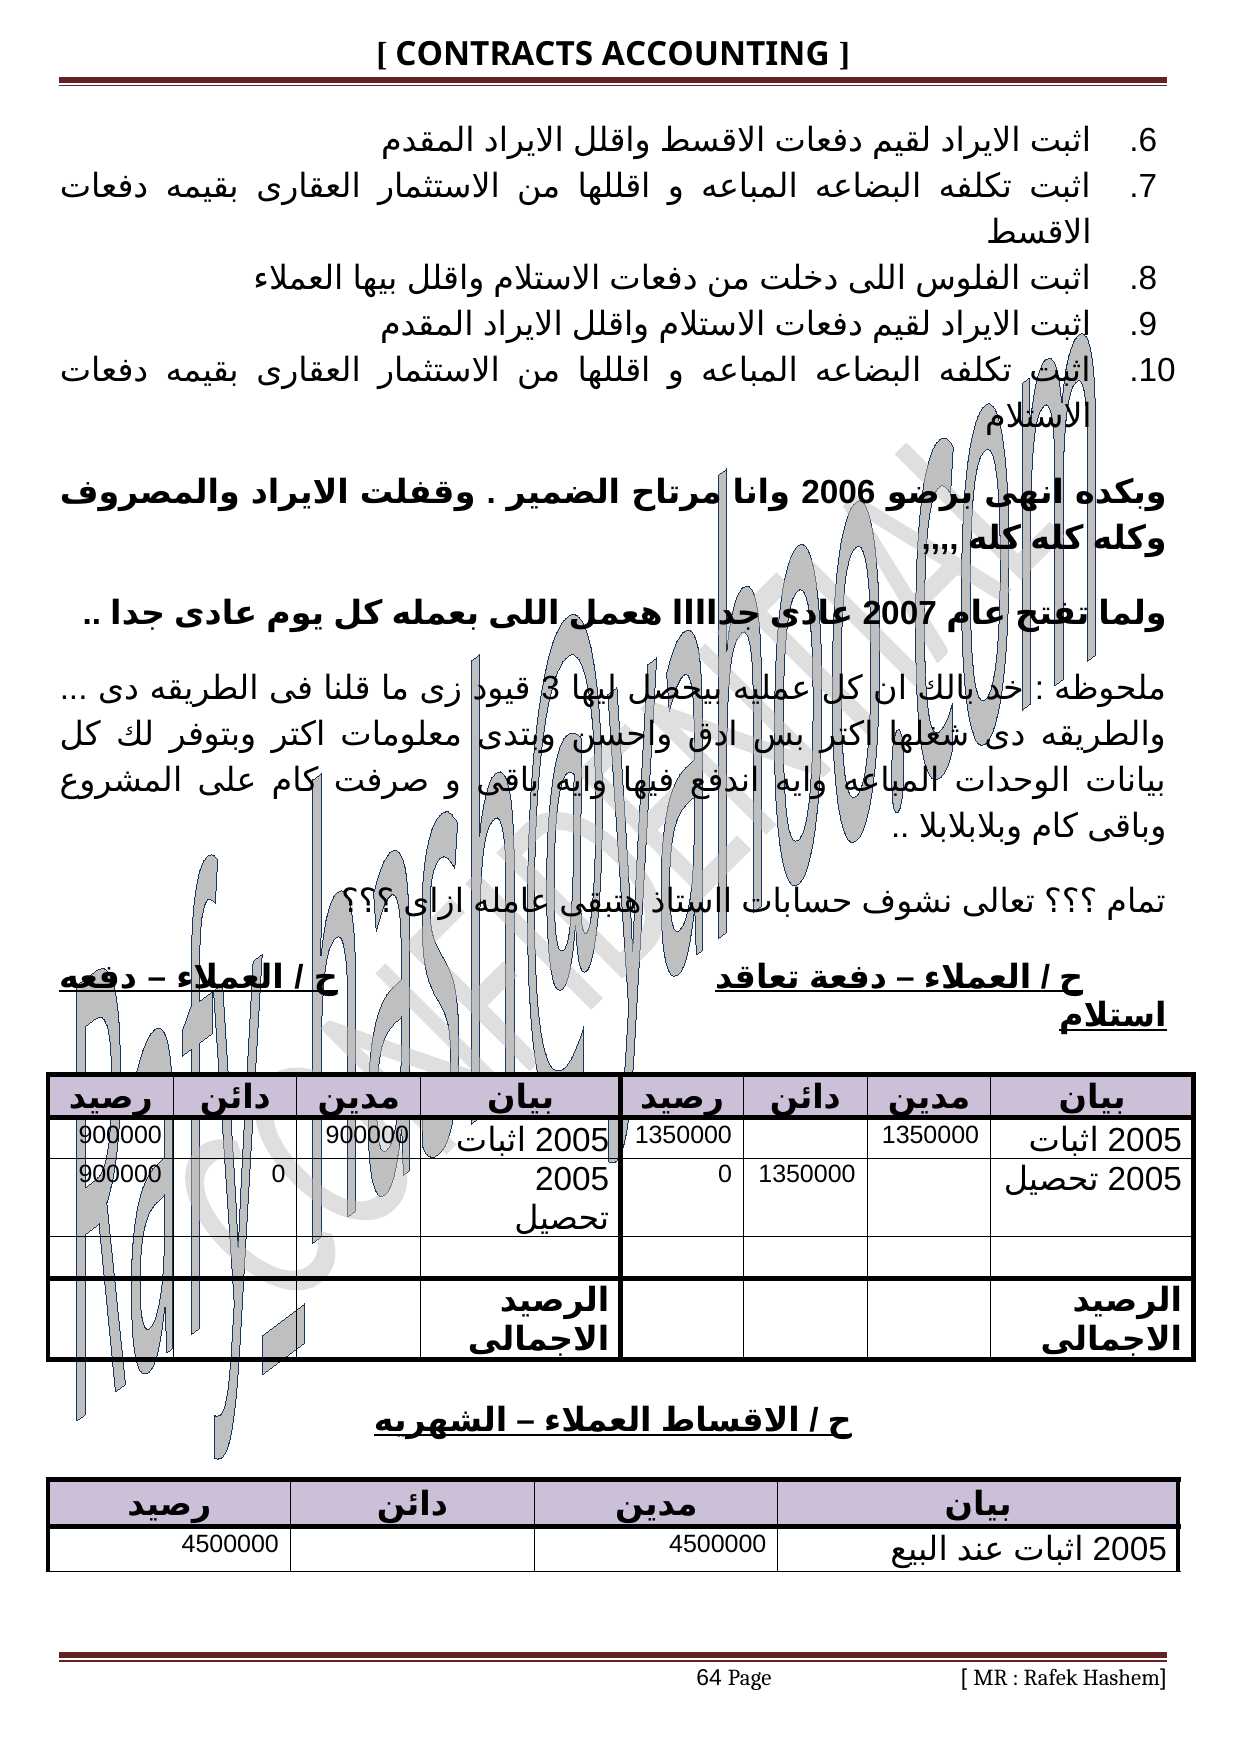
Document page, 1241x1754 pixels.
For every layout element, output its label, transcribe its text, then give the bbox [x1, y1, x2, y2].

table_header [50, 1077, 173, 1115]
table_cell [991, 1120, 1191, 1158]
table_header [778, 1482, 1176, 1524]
text ح / العملاء – دفعة تعاقد ح / العملاء – دفعه استلام [59, 957, 1167, 1034]
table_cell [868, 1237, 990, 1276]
text وبكده انهى برضو 2006 وانا مرتاح الضمير . وقفلت الايراد والمصروف وكله كله كله ,,,, [59, 472, 1167, 556]
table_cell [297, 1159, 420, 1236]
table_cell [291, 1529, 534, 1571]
list اثبت تكلفه البضاعه المباعه و اقللها من الاستثمار العقارى بقيمه دفعات الاقسط [59, 166, 1129, 251]
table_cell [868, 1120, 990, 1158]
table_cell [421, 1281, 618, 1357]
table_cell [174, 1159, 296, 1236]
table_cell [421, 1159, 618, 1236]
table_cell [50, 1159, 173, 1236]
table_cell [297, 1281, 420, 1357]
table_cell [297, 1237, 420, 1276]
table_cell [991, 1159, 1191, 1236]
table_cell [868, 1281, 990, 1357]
list اثبت الايراد لقيم دفعات الاستلام واقلل الايراد المقدم [59, 304, 1129, 343]
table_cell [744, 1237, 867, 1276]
list اثبت الايراد لقيم دفعات الاقسط واقلل الايراد المقدم [59, 120, 1129, 159]
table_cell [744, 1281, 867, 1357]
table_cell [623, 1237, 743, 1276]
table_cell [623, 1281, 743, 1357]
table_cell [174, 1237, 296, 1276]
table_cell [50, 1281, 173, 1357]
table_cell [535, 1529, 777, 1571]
text ولما تفتح عام 2007 عادى جداااا هعمل اللى بعمله كل يوم عادى جدا .. [59, 593, 1167, 631]
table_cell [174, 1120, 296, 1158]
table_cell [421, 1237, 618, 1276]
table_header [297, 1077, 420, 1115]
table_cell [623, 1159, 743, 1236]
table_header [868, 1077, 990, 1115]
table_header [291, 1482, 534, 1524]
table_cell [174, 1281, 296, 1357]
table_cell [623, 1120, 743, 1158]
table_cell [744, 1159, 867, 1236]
text ملحوظه : خد بالك ان كل عمليه بيحصل ليها 3 قيود زى ما قلنا فى الطريقه دى ... والطريقه دى شغلها اكتر بس ادق واحسن وبتدى معلومات اكتر وبتوفر لك كل بيانات الوحدات المباعه وايه اندفع فيها وايه باقى و صرفت كام على المشروع وباقى كام وبلابلابلا .. [59, 668, 1167, 845]
text تمام ؟؟؟ تعالى نشوف حسابات ااستاذ هتبقى عامله ازاى ؟؟؟ [59, 882, 1167, 920]
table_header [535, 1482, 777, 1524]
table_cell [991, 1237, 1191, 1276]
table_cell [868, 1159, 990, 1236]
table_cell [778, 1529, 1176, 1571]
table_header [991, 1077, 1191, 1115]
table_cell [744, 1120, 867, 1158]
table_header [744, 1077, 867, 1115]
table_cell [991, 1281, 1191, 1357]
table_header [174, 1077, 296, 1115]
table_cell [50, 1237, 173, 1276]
text ح / الاقساط العملاء – الشهريه [59, 1400, 1167, 1439]
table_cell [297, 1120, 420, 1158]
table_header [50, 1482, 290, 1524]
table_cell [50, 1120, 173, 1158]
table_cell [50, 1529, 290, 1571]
list اثبت تكلفه البضاعه المباعه و اقللها من الاستثمار العقارى بقيمه دفعات الاستلام [59, 351, 1129, 435]
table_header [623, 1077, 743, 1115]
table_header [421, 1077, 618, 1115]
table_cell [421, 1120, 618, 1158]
list اثبت الفلوس اللى دخلت من دفعات الاستلام واقلل بيها العملاء [59, 258, 1129, 297]
